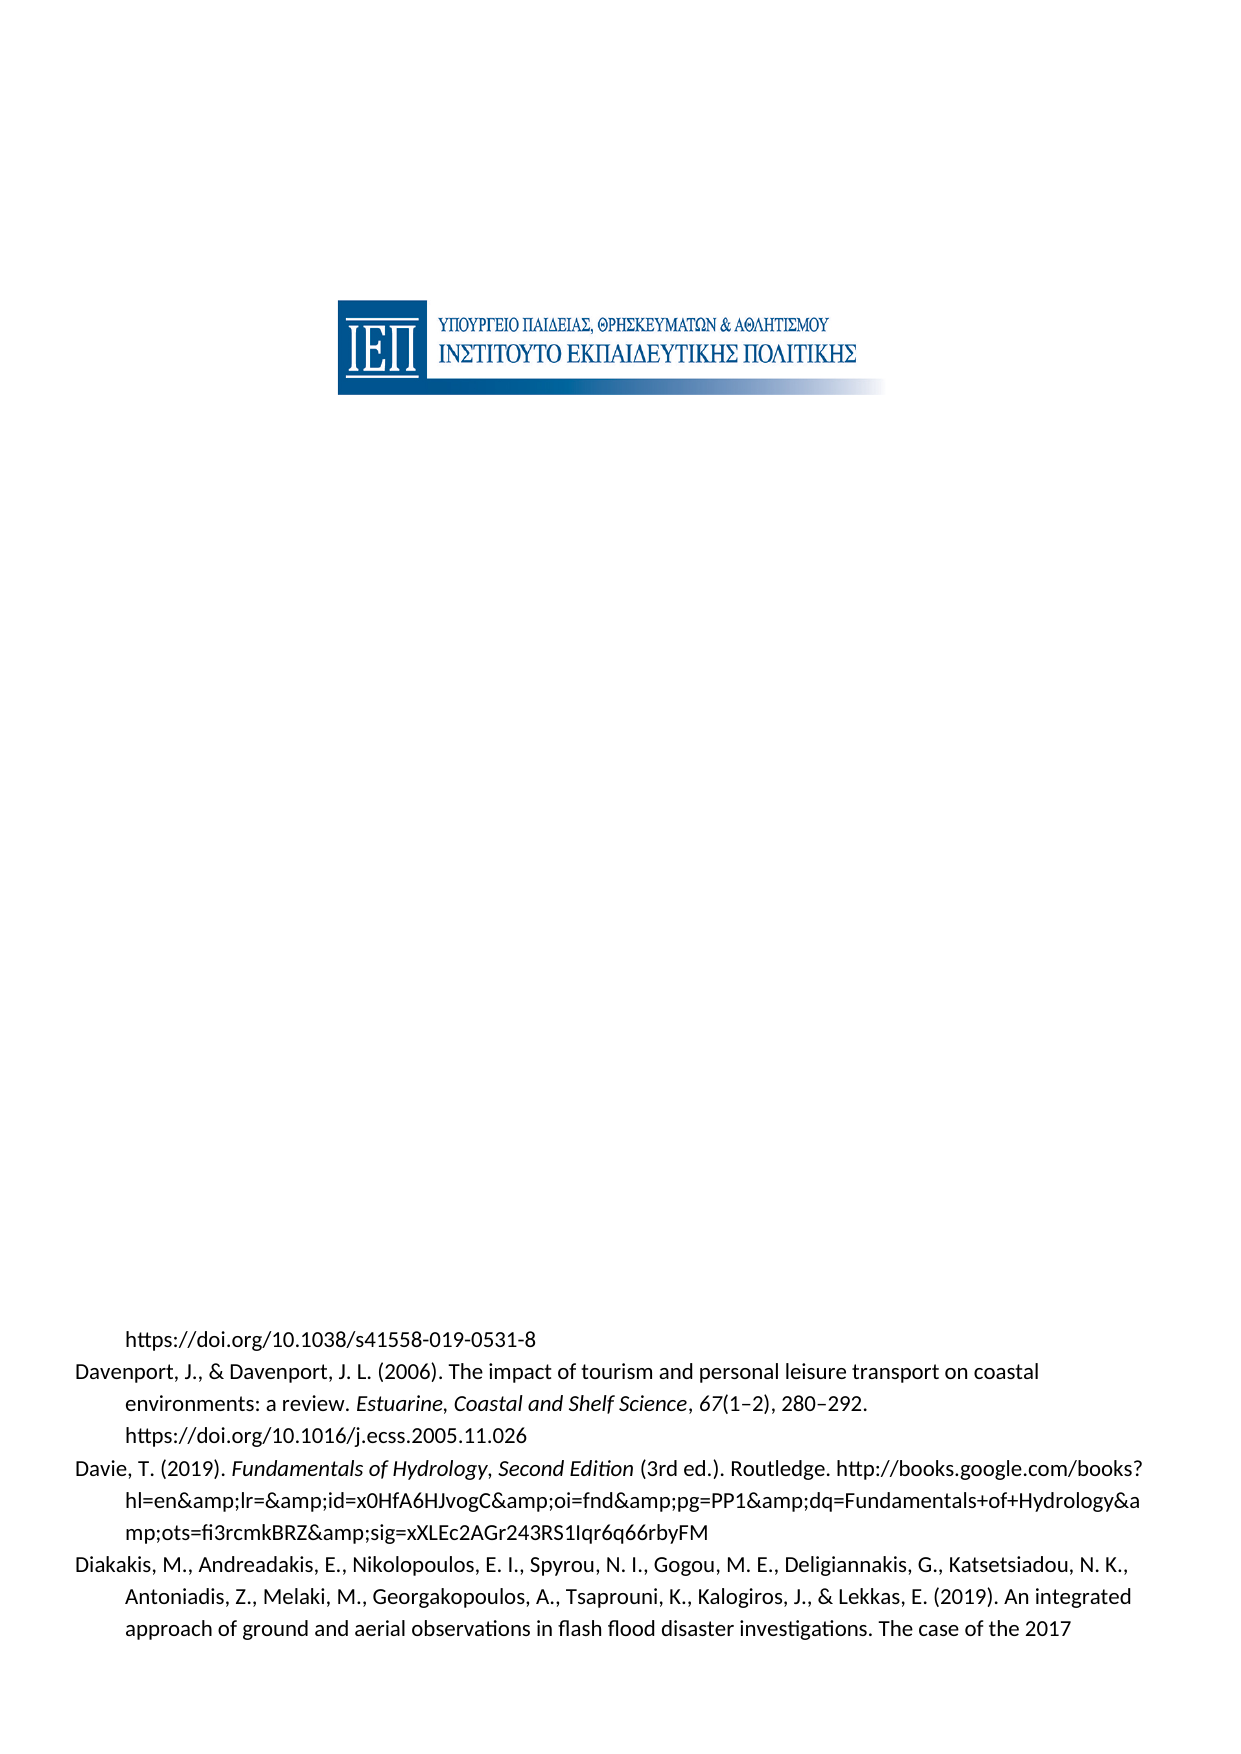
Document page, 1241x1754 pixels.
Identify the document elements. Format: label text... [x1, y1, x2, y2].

text Dangendorf, S., Hay, C., Calafat, F. M., Marcos, M., Piecuch, C. G., Berk, K., & Jensen, J. (2019). Persistent acceleration in global sea-level rise since the 1960s. Nature Climate Change, 9, 705–710. https://doi.org/10.1038/s41558-019-0531-8 [75, 1325, 1148, 1353]
text Davie, T. (2019). Fundamentals of Hydrology, Second Edition (3rd ed.). Routledge. http://books.google.com/books?hl=en&amp;lr=&amp;id=x0HfA6HJvogC&amp;oi=fnd&amp;pg=PP1&amp;dq=Fundamentals+of+Hydrology&amp;ots=fi3rcmkBRZ&amp;sig=xXLEc2AGr243RS1Iqr6q66rbyFM [75, 1454, 1148, 1546]
text Davenport, J., & Davenport, J. L. (2006). The impact of tourism and personal leisure transport on coastal environments: a review. Estuarine, Coastal and Shelf Science, 67(1–2), 280–292. https://doi.org/10.1016/j.ecss.2005.11.026 [75, 1357, 1148, 1449]
picture [337, 300, 886, 395]
text Diakakis, M., Andreadakis, E., Nikolopoulos, E. I., Spyrou, N. I., Gogou, M. E., Deligiannakis, G., Katsetsiadou, N. K., Antoniadis, Z., Melaki, M., Georgakopoulos, A., Tsaprouni, K., Kalogiros, J., & Lekkas, E. (2019). An integrated approach of ground and aerial observations in flash flood disaster investigations. The case of the 2017 Mandra flash flood in Greece. International Journal of Disaster Risk Reduction, 33(September 2018), 290–309. https://doi.org/10.1016/j.ijdrr.2018.10.015 [75, 1550, 1148, 1643]
